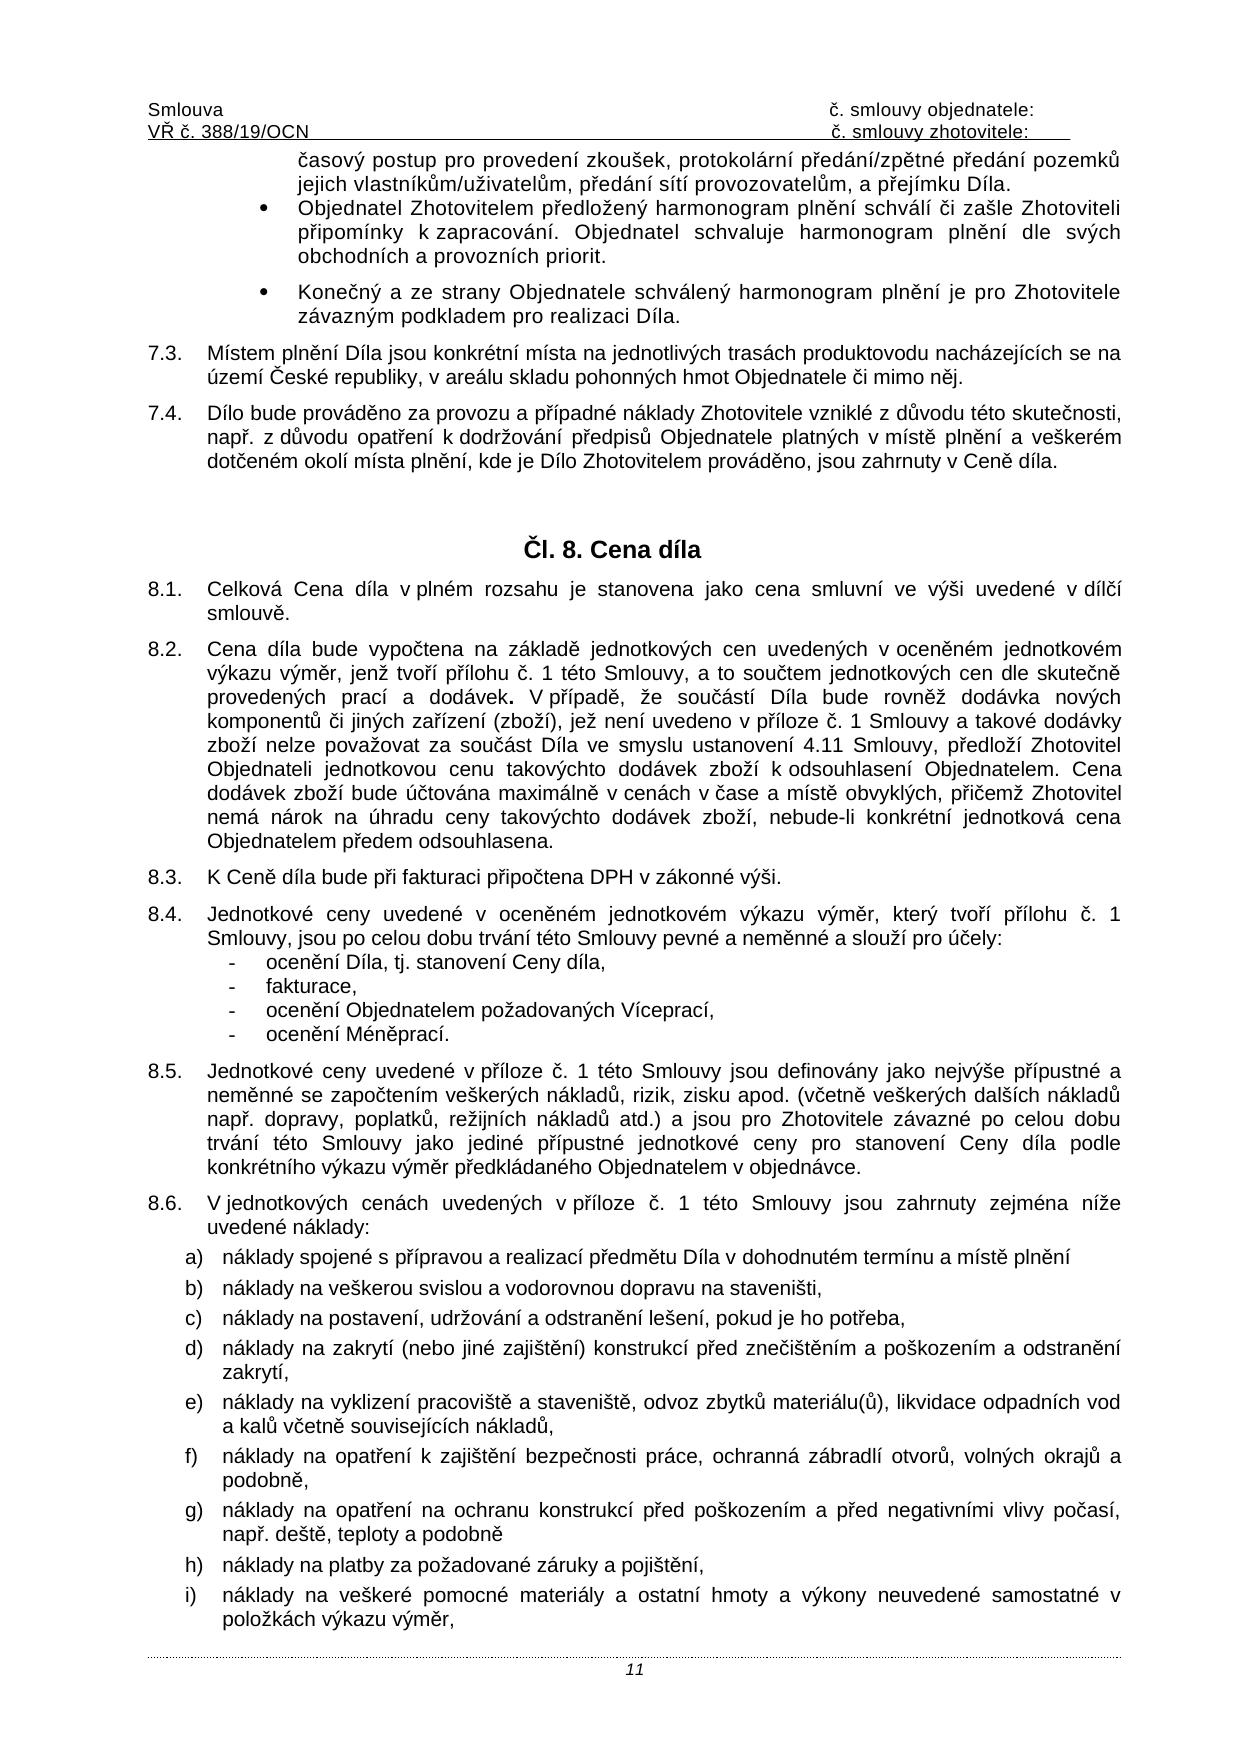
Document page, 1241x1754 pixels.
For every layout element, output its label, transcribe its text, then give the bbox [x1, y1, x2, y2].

text náklady na postavení, udržování a odstranění lešení, pokud je ho potřeba, [185, 1306, 1122, 1329]
text náklady na opatření na ochranu konstrukcí před poškozením a před negativními vlivy počasí, např. deště, teploty a podobně [185, 1498, 1122, 1546]
list ocenění Objednatelem požadovaných Víceprací, [228, 998, 1122, 1022]
text náklady na vyklizení pracoviště a staveniště, odvoz zbytků materiálu(ů), likvidace odpadních vod a kalů včetně souvisejících nákladů, [185, 1390, 1122, 1438]
text Cena díla [102, 535, 1122, 564]
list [260, 148, 1122, 196]
list náklady na veškerou svislou a vodorovnou dopravu na staveništi, [185, 1275, 1122, 1299]
list náklady spojené s přípravou a realizací předmětu Díla v dohodnutém termínu a místě plnění [185, 1245, 1122, 1269]
list fakturace, [228, 974, 1122, 998]
text V jednotkových cenách uvedených v příloze č. 1 této Smlouvy jsou zahrnuty zejména níže uvedené náklady: [148, 1191, 1122, 1239]
text Celková Cena díla v plném rozsahu je stanovena jako cena smluvní ve výši uvedené v dílčí smlouvě. [148, 577, 1122, 624]
text Cena díla bude vypočtena na základě jednotkových cen uvedených v oceněném jednotkovém výkazu výměr, jenž tvoří přílohu č. 1 této Smlouvy, a to součtem jednotkových cen dle skutečně provedených prací a dodávek. V případě, že součástí Díla bude rovněž dodávka nových komponentů či jiných zařízení (zboží), jež není uvedeno v příloze č. 1 Smlouvy a takové dodávky zboží nelze považovat za součást Díla ve smyslu ustanovení 4.11 Smlouvy, předloží Zhotovitel Objednateli jednotkovou cenu takovýchto dodávek zboží k odsouhlasení Objednatelem. Cena dodávek zboží bude účtována maximálně v cenách v čase a místě obvyklých, přičemž Zhotovitel nemá nárok na úhradu ceny takovýchto dodávek zboží, nebude-li konkrétní jednotková cena Objednatelem předem odsouhlasena. [148, 637, 1122, 853]
text náklady na platby za požadované záruky a pojištění, [185, 1552, 1122, 1576]
list ocenění Méněprací. [228, 1022, 1122, 1046]
text Jednotkové ceny uvedené v oceněném jednotkovém výkazu výměr, který tvoří přílohu č. 1 Smlouvy, jsou po celou dobu trvání této Smlouvy pevné a neměnné a slouží pro účely: [148, 902, 1122, 949]
text Dílo bude prováděno za provozu a případné náklady Zhotovitele vzniklé z důvodu této skutečnosti, např. z důvodu opatření k dodržování předpisů Objednatele platných v místě plnění a veškerém dotčeném okolí místa plnění, kde je Dílo Zhotovitelem prováděno, jsou zahrnuty v Ceně díla. [148, 401, 1122, 473]
text náklady na veškeré pomocné materiály a ostatní hmoty a výkony neuvedené samostatné v položkách výkazu výměr, [185, 1583, 1122, 1631]
text náklady na opatření k zajištění bezpečnosti práce, ochranná zábradlí otvorů, volných okrajů a podobně, [185, 1444, 1122, 1492]
list Objednatel Zhotovitelem předložený harmonogram plnění schválí či zašle Zhotoviteli připomínky k zapracování. Objednatel schvaluje harmonogram plnění dle svých obchodních a provozních priorit. [260, 196, 1122, 268]
list Konečný a ze strany Objednatele schválený harmonogram plnění je pro Zhotovitele závazným podkladem pro realizaci Díla. [260, 280, 1122, 328]
text náklady na zakrytí (nebo jiné zajištění) konstrukcí před znečištěním a poškozením a odstranění zakrytí, [185, 1336, 1122, 1384]
text Jednotkové ceny uvedené v příloze č. 1 této Smlouvy jsou definovány jako nejvýše přípustné a neměnné se započtením veškerých nákladů, rizik, zisku apod. (včetně veškerých dalších nákladů např. dopravy, poplatků, režijních nákladů atd.) a jsou pro Zhotovitele závazné po celou dobu trvání této Smlouvy jako jediné přípustné jednotkové ceny pro stanovení Ceny díla podle konkrétního výkazu výměr předkládaného Objednatelem v objednávce. [148, 1059, 1122, 1178]
list ocenění Díla, tj. stanovení Ceny díla, [228, 949, 1122, 974]
text Místem plnění Díla jsou konkrétní místa na jednotlivých trasách produktovodu nacházejících se na území České republiky, v areálu skladu pohonných hmot Objednatele či mimo něj. [148, 341, 1122, 388]
text K Ceně díla bude při fakturaci připočtena DPH v zákonné výši. [148, 865, 1122, 889]
